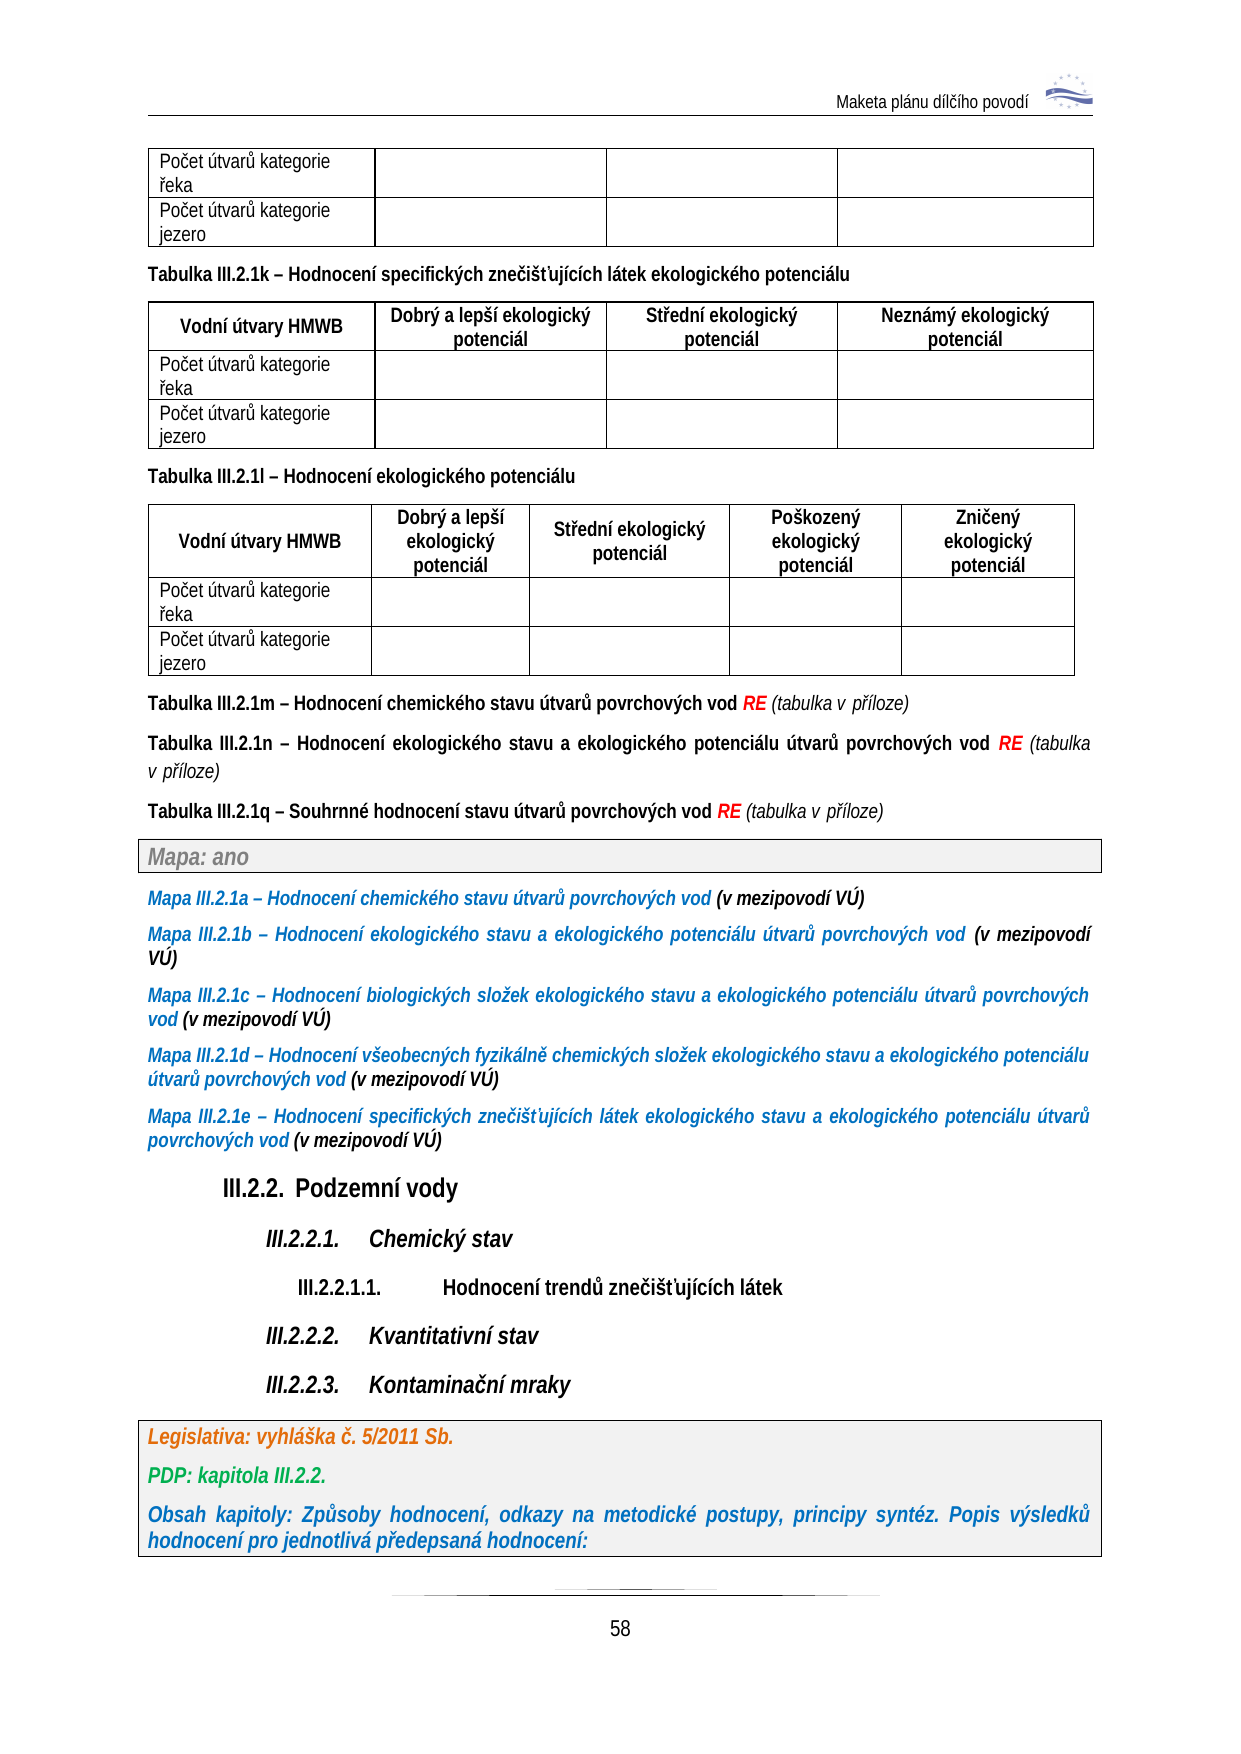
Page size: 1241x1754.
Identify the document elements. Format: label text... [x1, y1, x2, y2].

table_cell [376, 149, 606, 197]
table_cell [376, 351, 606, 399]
text Kontaminační mraky [266, 1370, 1093, 1399]
text Kvantitativní stav [266, 1321, 1093, 1349]
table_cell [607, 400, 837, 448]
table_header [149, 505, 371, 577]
text Mapa III.2.1d – Hodnocení všeobecných fyzikálně chemických složek ekologického stavu a ekologického potenciálu útvarů povrchových vod (v mezipovodí VÚ) [148, 1043, 1093, 1091]
text Tabulka III.2.1l – Hodnocení ekologického potenciálu [148, 464, 1093, 488]
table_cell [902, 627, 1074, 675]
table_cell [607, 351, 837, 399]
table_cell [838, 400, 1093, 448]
text Chemický stav [266, 1224, 1093, 1253]
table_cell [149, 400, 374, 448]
text PDP: kapitola III.2.2. [139, 1459, 1101, 1488]
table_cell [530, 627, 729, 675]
text Legislativa: vyhláška č. 5/2011 Sb. [139, 1421, 1101, 1449]
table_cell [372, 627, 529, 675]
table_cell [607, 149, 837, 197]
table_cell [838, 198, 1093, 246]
text Obsah kapitoly: Způsoby hodnocení, odkazy na metodické postupy, principy syntéz. Popis výsledků hodnocení pro jednotlivá předepsaná hodnocení: [139, 1498, 1101, 1556]
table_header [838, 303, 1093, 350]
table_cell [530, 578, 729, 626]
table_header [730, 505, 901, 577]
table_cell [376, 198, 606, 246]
text Mapa III.2.1a – Hodnocení chemického stavu útvarů povrchových vod (v mezipovodí VÚ) [148, 886, 1093, 910]
text Tabulka III.2.1n – Hodnocení ekologického stavu a ekologického potenciálu útvarů povrchových vod RE (tabulka v příloze) [148, 731, 1093, 782]
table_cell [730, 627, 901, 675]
text Hodnocení trendů znečišťujících látek [298, 1274, 1093, 1300]
text Mapa III.2.1b – Hodnocení ekologického stavu a ekologického potenciálu útvarů povrchových vod (v mezipovodí VÚ) [148, 922, 1093, 970]
text Mapa III.2.1e – Hodnocení specifických znečišťujících látek ekologického stavu a ekologického potenciálu útvarů povrchových vod (v mezipovodí VÚ) [148, 1104, 1093, 1152]
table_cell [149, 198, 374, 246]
text Mapa: ano [139, 840, 1101, 872]
text Tabulka III.2.1q – Souhrnné hodnocení stavu útvarů povrchových vod RE (tabulka v příloze) [148, 798, 1093, 822]
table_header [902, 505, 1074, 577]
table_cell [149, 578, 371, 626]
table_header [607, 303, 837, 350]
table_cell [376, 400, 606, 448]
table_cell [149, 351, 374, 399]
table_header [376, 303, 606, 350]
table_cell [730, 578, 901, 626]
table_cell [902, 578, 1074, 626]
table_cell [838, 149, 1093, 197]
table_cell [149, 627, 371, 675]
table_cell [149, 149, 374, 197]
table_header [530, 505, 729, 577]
picture [1045, 73, 1093, 109]
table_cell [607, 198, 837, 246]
text Tabulka III.2.1m – Hodnocení chemického stavu útvarů povrchových vod RE (tabulka v příloze) [148, 691, 1093, 715]
text Podzemní vody [223, 1172, 1093, 1203]
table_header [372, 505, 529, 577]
text Mapa III.2.1c – Hodnocení biologických složek ekologického stavu a ekologického potenciálu útvarů povrchových vod (v mezipovodí VÚ) [148, 983, 1093, 1031]
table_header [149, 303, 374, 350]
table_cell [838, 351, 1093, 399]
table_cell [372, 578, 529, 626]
text Tabulka III.2.1k – Hodnocení specifických znečišťujících látek ekologického potenciálu [148, 261, 1093, 285]
